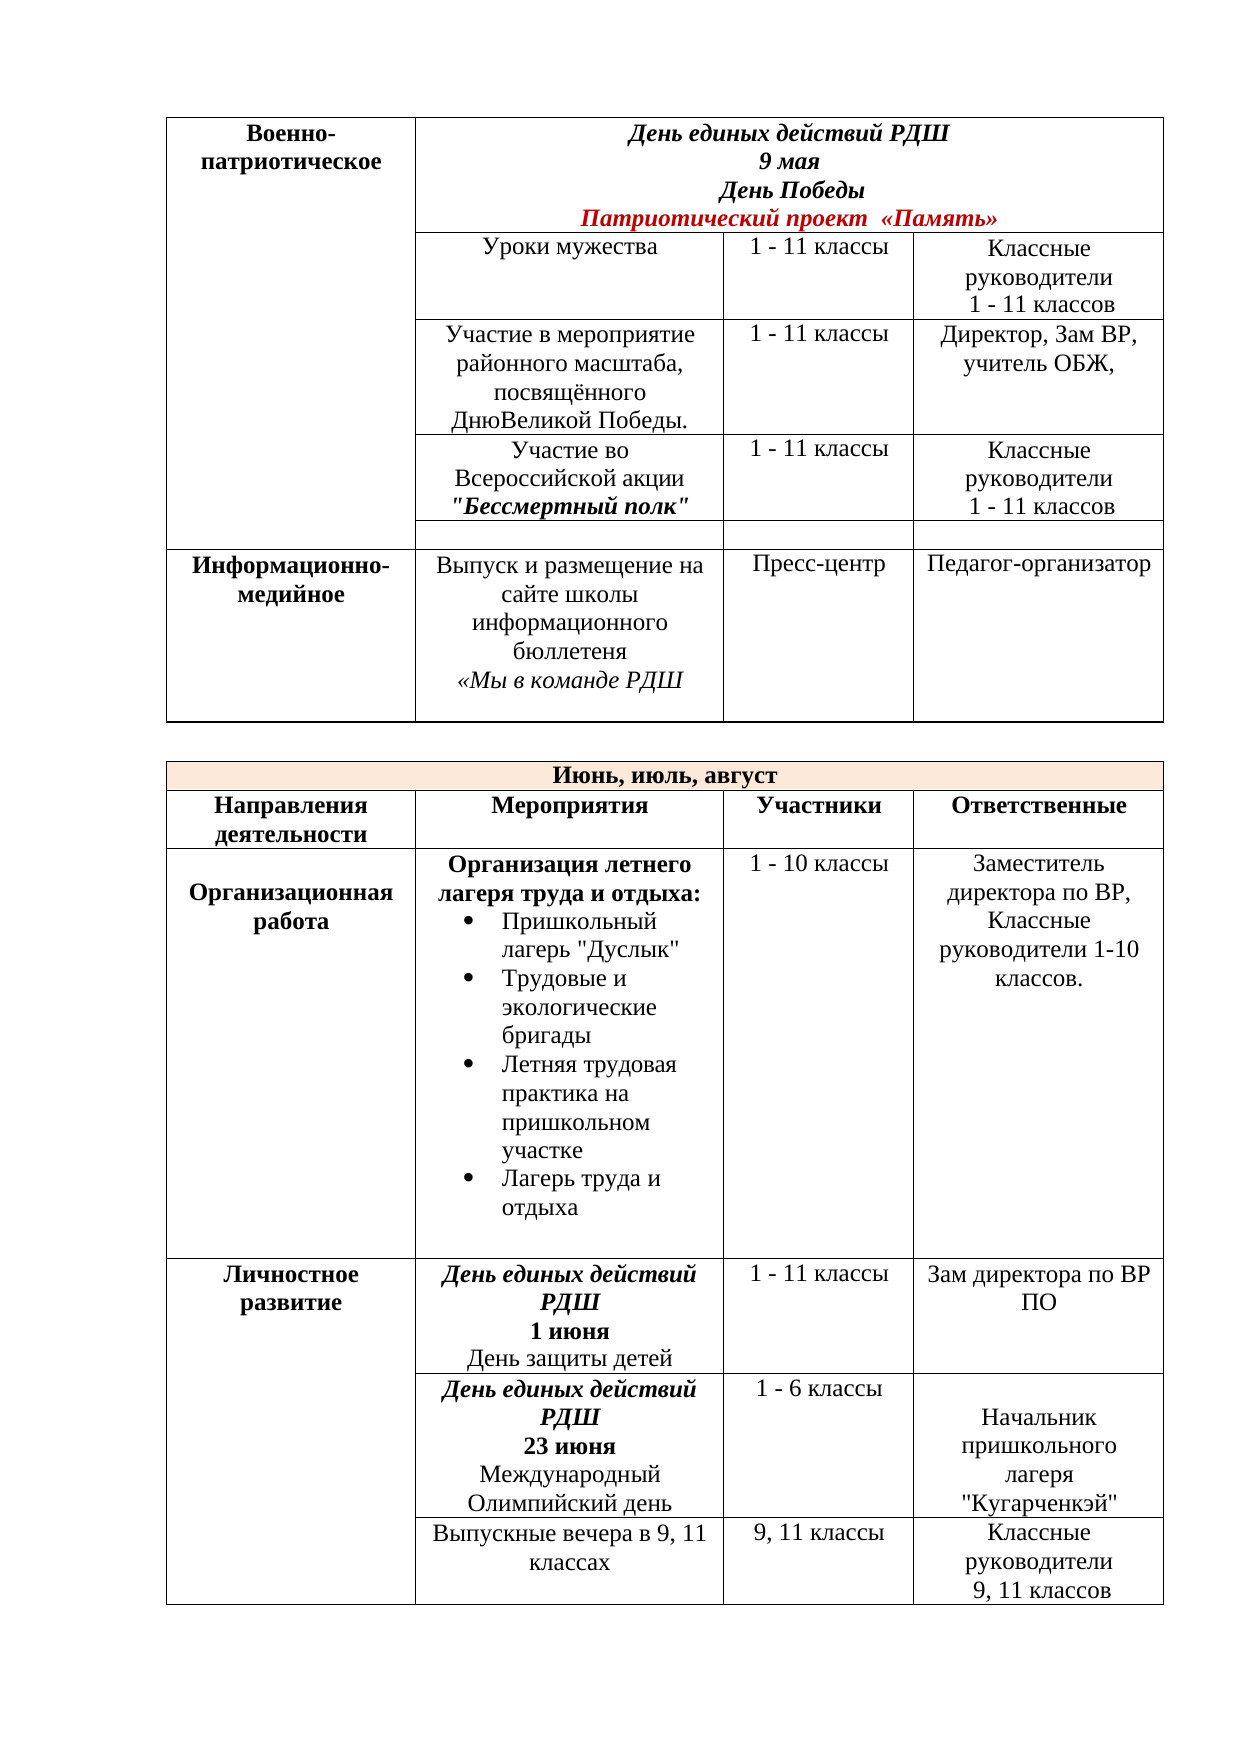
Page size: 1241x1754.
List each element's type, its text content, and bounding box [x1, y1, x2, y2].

table_cell Заместитель директора по ВР, Классные руководители 1-10 классов. [914, 849, 1163, 1258]
table_cell Уроки мужества [416, 233, 723, 318]
table_cell Директор, Зам ВР, учитель ОБЖ, [914, 320, 1163, 434]
table_header Военно- патриотическое [167, 118, 415, 549]
table_header День единых действий РДШ 9 мая День Победы Патриотический проект «Память» [416, 118, 1163, 232]
table_cell Участие во Всероссийской акции "Бессмертный полк" [416, 435, 723, 520]
table_cell 9, 11 классы [724, 1518, 913, 1604]
table_cell Классные руководители 1 - 11 классов [914, 233, 1163, 318]
table_cell [416, 521, 723, 549]
table_cell 1 - 11 классы [724, 1259, 913, 1373]
table_cell Пресс-центр [724, 550, 913, 721]
table_cell Направления деятельности [167, 791, 415, 848]
table_cell Информационно- медийное [167, 550, 415, 721]
table_cell Выпуск и размещение на сайте школы информационного бюллетеня «Мы в команде РДШ [416, 550, 723, 721]
table_cell [914, 521, 1163, 549]
table_cell 1 - 10 классы [724, 849, 913, 1258]
table_cell 1 - 11 классы [724, 320, 913, 434]
table_cell Ответственные [914, 791, 1163, 848]
table_cell Мероприятия [416, 791, 723, 848]
table_cell Классные руководители 9, 11 классов [914, 1518, 1163, 1604]
table_cell Организация летнего лагеря труда и отдыха: Пришкольный лагерь "Дуслык" Трудовые и экологические бригады Летняя трудовая практика на пришкольном участке Лагерь труда и отдыха [416, 849, 723, 1258]
table_cell Выпускные вечера в 9, 11 классах [416, 1518, 723, 1604]
table_cell Классные руководители 1 - 11 классов [914, 435, 1163, 520]
table_cell [724, 521, 913, 549]
table_cell Личностное развитие [167, 1259, 415, 1604]
table_cell Участники [724, 791, 913, 848]
table_cell Зам директора по ВР ПО [914, 1259, 1163, 1373]
table_cell День единых действий РДШ 1 июня День защиты детей [416, 1259, 723, 1373]
table_cell 1 - 11 классы [724, 233, 913, 318]
table_cell Организационная работа [167, 849, 415, 1258]
table_cell День единых действий РДШ 23 июня Международный Олимпийский день [416, 1374, 723, 1517]
table_cell 1 - 6 классы [724, 1374, 913, 1517]
table_cell Начальник пришкольного лагеря "Кугарченкэй" [914, 1374, 1163, 1517]
table_header Июнь, июль, август [167, 762, 1163, 789]
table_cell 1 - 11 классы [724, 435, 913, 520]
table_cell Педагог-организатор [914, 550, 1163, 721]
table_cell Участие в мероприятие районного масштаба, посвящённого ДнюВеликой Победы. [416, 320, 723, 434]
